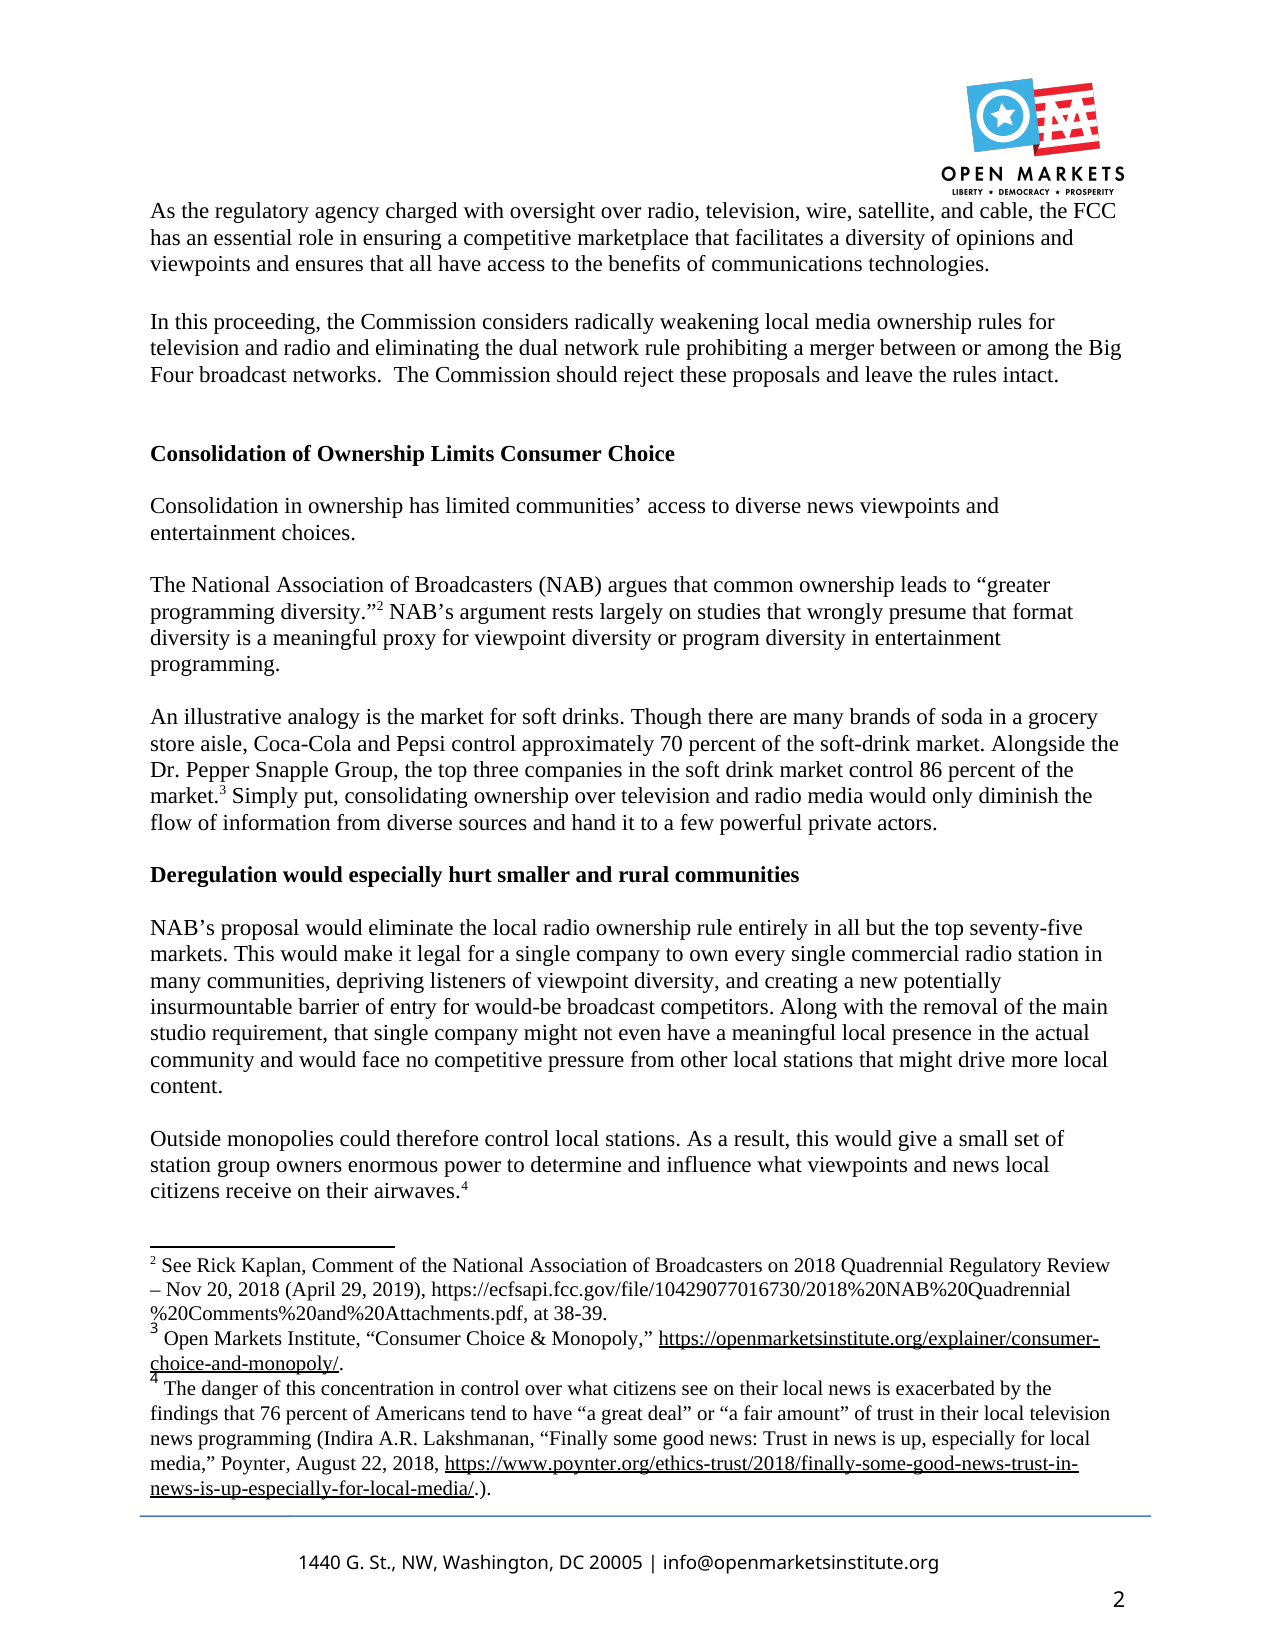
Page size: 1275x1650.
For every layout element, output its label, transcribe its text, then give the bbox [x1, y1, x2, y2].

text As the regulatory agency charged with oversight over radio, television, wire, satellite, and cable, the FCC has an essential role in ensuring a competitive marketplace that facilitates a diversity of opinions and viewpoints and ensures that all have access to the benefits of communications technologies. [150, 198, 1125, 277]
text Outside monopolies could therefore control local stations. As a result, this would give a small set of station group owners enormous power to determine and influence what viewpoints and news local citizens receive on their airwaves. [150, 1125, 1125, 1204]
text An illustrative analogy is the market for soft drinks. Though there are many brands of soda in a grocery store aisle, Coca-Cola and Pepsi control approximately 70 percent of the soft-drink market. Alongside the Dr. Pepper Snapple Group, the top three companies in the soft drink market control 86 percent of the market. Simply put, consolidating ownership over television and radio media would only diminish the flow of information from diverse sources and hand it to a few powerful private actors. [150, 703, 1125, 835]
text Consolidation in ownership has limited communities’ access to diverse news viewpoints and entertainment choices. [150, 492, 1125, 545]
text The National Association of Broadcasters (NAB) argues that common ownership leads to “greater programming diversity.” NAB’s argument rests largely on studies that wrongly presume that format diversity is a meaningful proxy for viewpoint diversity or program diversity in entertainment programming. [150, 571, 1125, 677]
text In this proceeding, the Commission considers radically weakening local media ownership rules for television and radio and eliminating the dual network rule prohibiting a merger between or among the Big Four broadcast networks. The Commission should reject these proposals and leave the rules intact. [150, 308, 1125, 387]
text Deregulation would especially hurt smaller and rural communities [150, 861, 1125, 888]
text NAB’s proposal would eliminate the local radio ownership rule entirely in all but the top seventy-five markets. This would make it legal for a single company to own every single commercial radio station in many communities, depriving listeners of viewpoint diversity, and creating a new potentially insurmountable barrier of entry for would-be broadcast competitors. Along with the removal of the main studio requirement, that single company might not even have a meaningful local presence in the actual community and would face no competitive pressure from other local stations that might drive more local content. [150, 914, 1125, 1098]
text Consolidation of Ownership Limits Consumer Choice [150, 440, 1125, 466]
